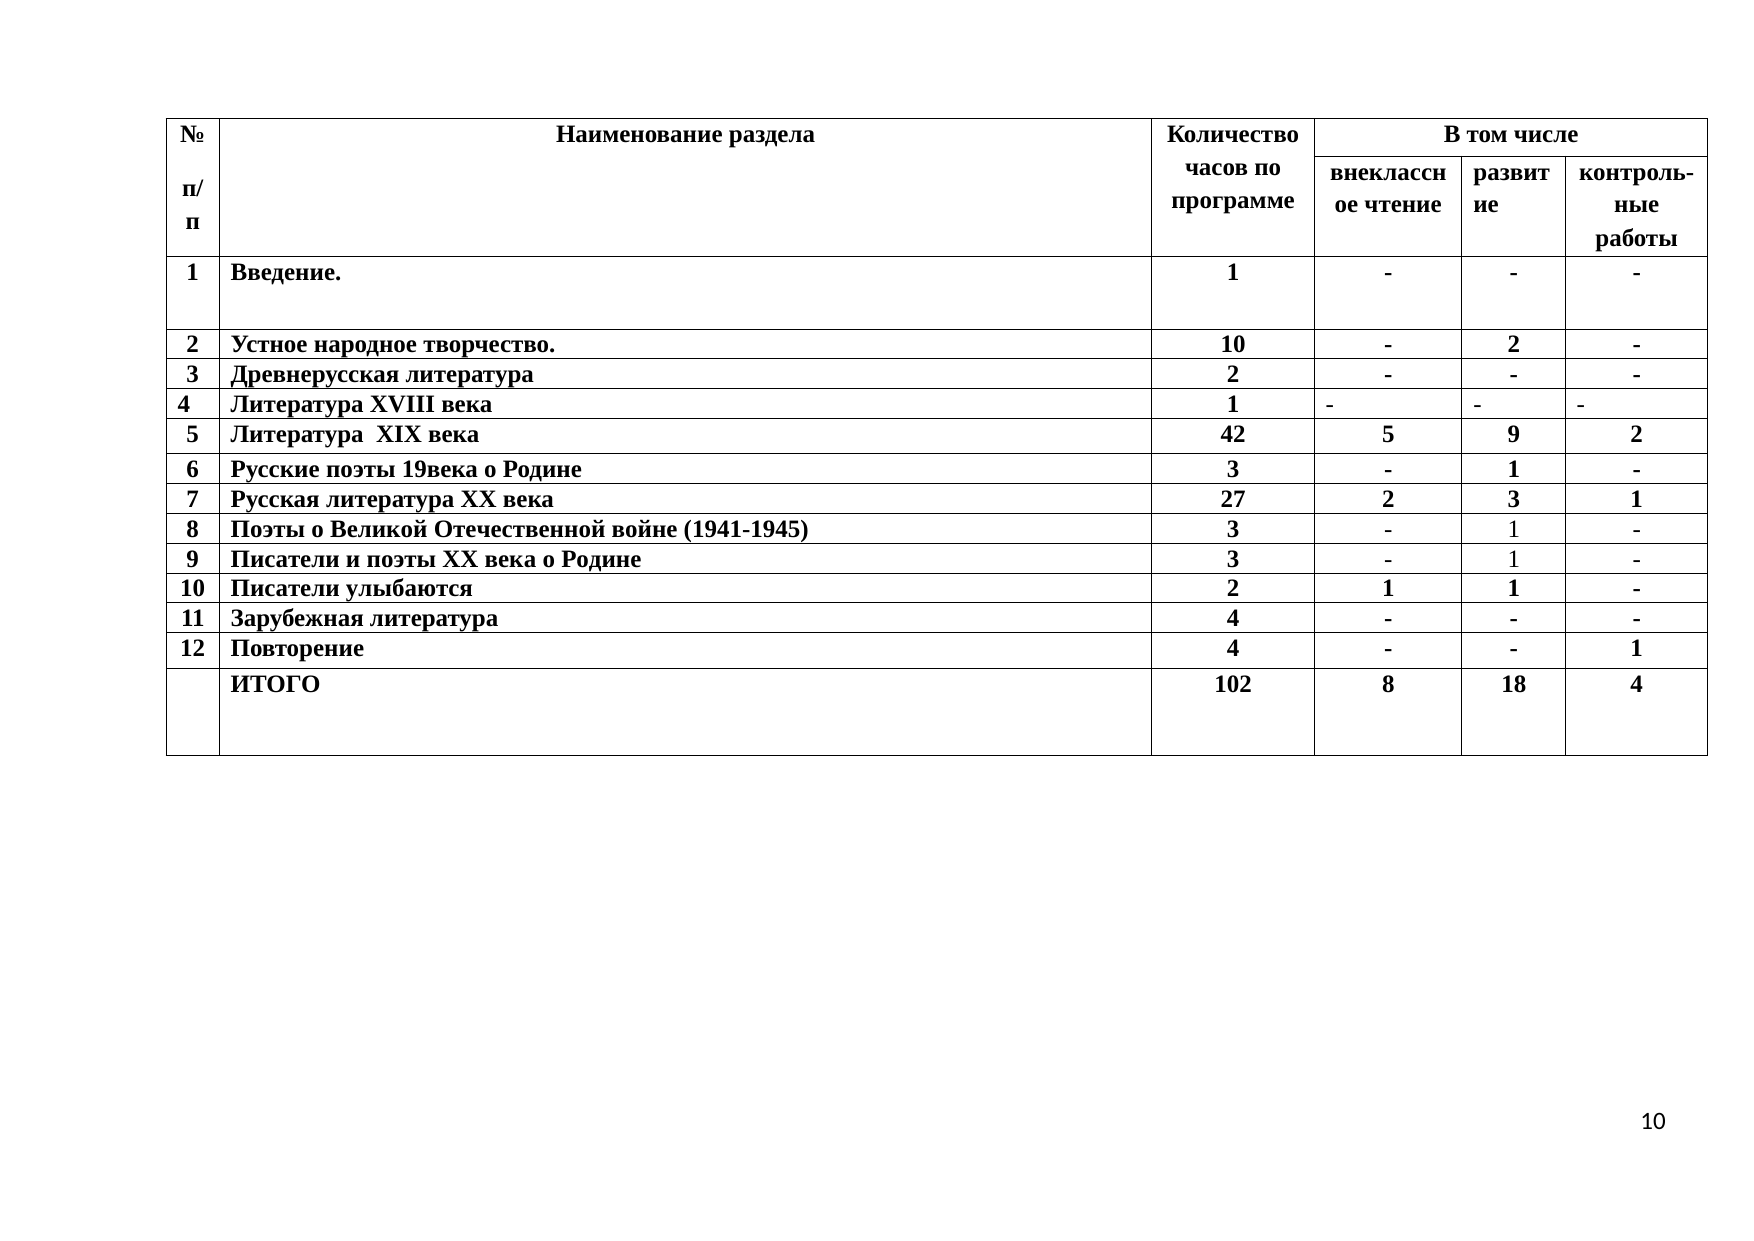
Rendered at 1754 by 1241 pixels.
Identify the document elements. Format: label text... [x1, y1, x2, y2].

table_cell развитие [1462, 157, 1565, 256]
table_cell 1 [1152, 257, 1314, 328]
table_cell - [1462, 633, 1565, 668]
table_cell - [1462, 359, 1565, 388]
table_cell 4 [1566, 669, 1707, 755]
table_cell 2 [1315, 484, 1461, 513]
table_cell 102 [1152, 669, 1314, 755]
table_cell 2 [167, 330, 219, 358]
table_cell 27 [1152, 484, 1314, 513]
table_cell 3 [1152, 454, 1314, 483]
table_cell - [1315, 389, 1461, 418]
table_cell 9 [167, 544, 219, 572]
table_cell Поэты о Великой Отечественной войне (1941-1945) [220, 514, 1151, 543]
table_cell Введение. [220, 257, 1151, 328]
table_cell 3 [1152, 544, 1314, 572]
table_header В том числе [1315, 119, 1707, 156]
table_cell 10 [167, 574, 219, 602]
table_cell - [1566, 544, 1707, 572]
table_cell - [1566, 389, 1707, 418]
table_cell 1 [167, 257, 219, 328]
table_cell Писатели улыбаются [220, 574, 1151, 602]
table_cell - [1315, 514, 1461, 543]
table_cell 2 [1152, 359, 1314, 388]
table_cell 4 [1152, 603, 1314, 632]
table_cell Древнерусская литература [220, 359, 1151, 388]
table_cell 3 [1152, 514, 1314, 543]
table_cell 42 [1152, 419, 1314, 453]
table_cell 11 [167, 603, 219, 632]
table_cell Русские поэты 19века о Родине [220, 454, 1151, 483]
table_cell 1 [1566, 633, 1707, 668]
table_cell 2 [1566, 419, 1707, 453]
table_cell - [1315, 544, 1461, 572]
table_cell 9 [1462, 419, 1565, 453]
table_cell - [1566, 330, 1707, 358]
table_cell 1 [1462, 574, 1565, 602]
table_cell контроль-ные работы [1566, 157, 1707, 256]
table_cell 10 [1152, 330, 1314, 358]
table_cell 12 [167, 633, 219, 668]
table_cell - [1566, 603, 1707, 632]
table_cell Писатели и поэты XX века о Родине [220, 544, 1151, 572]
table_cell - [1462, 257, 1565, 328]
table_cell - [1566, 514, 1707, 543]
table_cell Литература XIX века [220, 419, 1151, 453]
table_cell 2 [1152, 574, 1314, 602]
table_cell - [1315, 603, 1461, 632]
table_cell 6 [167, 454, 219, 483]
table_cell - [1315, 257, 1461, 328]
table_cell 5 [167, 419, 219, 453]
table_cell Русская литература XX века [220, 484, 1151, 513]
table_cell - [1462, 389, 1565, 418]
table_cell Повторение [220, 633, 1151, 668]
table_cell - [1462, 603, 1565, 632]
table_cell 3 [1462, 484, 1565, 513]
table_cell 8 [1315, 669, 1461, 755]
table_cell 18 [1462, 669, 1565, 755]
table_cell 2 [1462, 330, 1565, 358]
table_cell - [1315, 330, 1461, 358]
table_cell - [1566, 454, 1707, 483]
table_cell 1 [1462, 514, 1565, 543]
table_cell 1 [1462, 544, 1565, 572]
table_cell - [1566, 359, 1707, 388]
table_cell ИТОГО [220, 669, 1151, 755]
table_cell 1 [1315, 574, 1461, 602]
table_cell Литература XVIII века [220, 389, 1151, 418]
table_cell 3 [167, 359, 219, 388]
table_cell - [1566, 257, 1707, 328]
table_cell 1 [1566, 484, 1707, 513]
table_cell 5 [1315, 419, 1461, 453]
table_cell - [1315, 633, 1461, 668]
table_cell 4 [1152, 633, 1314, 668]
table_cell - [1566, 574, 1707, 602]
table_cell [167, 669, 219, 755]
table_cell Устное народное творчество. [220, 330, 1151, 358]
table_cell 1 [1462, 454, 1565, 483]
table_cell - [1315, 359, 1461, 388]
table_cell внеклассное чтение [1315, 157, 1461, 256]
table_cell Зарубежная литература [220, 603, 1151, 632]
table_cell - [1315, 454, 1461, 483]
table_cell 1 [1152, 389, 1314, 418]
table_header Наименование раздела [220, 119, 1151, 256]
table_header № п/п [167, 119, 219, 256]
table_cell 7 [167, 484, 219, 513]
table_header Количество часов по программе [1152, 119, 1314, 256]
table_cell 8 [167, 514, 219, 543]
table_cell 4 [167, 389, 219, 418]
